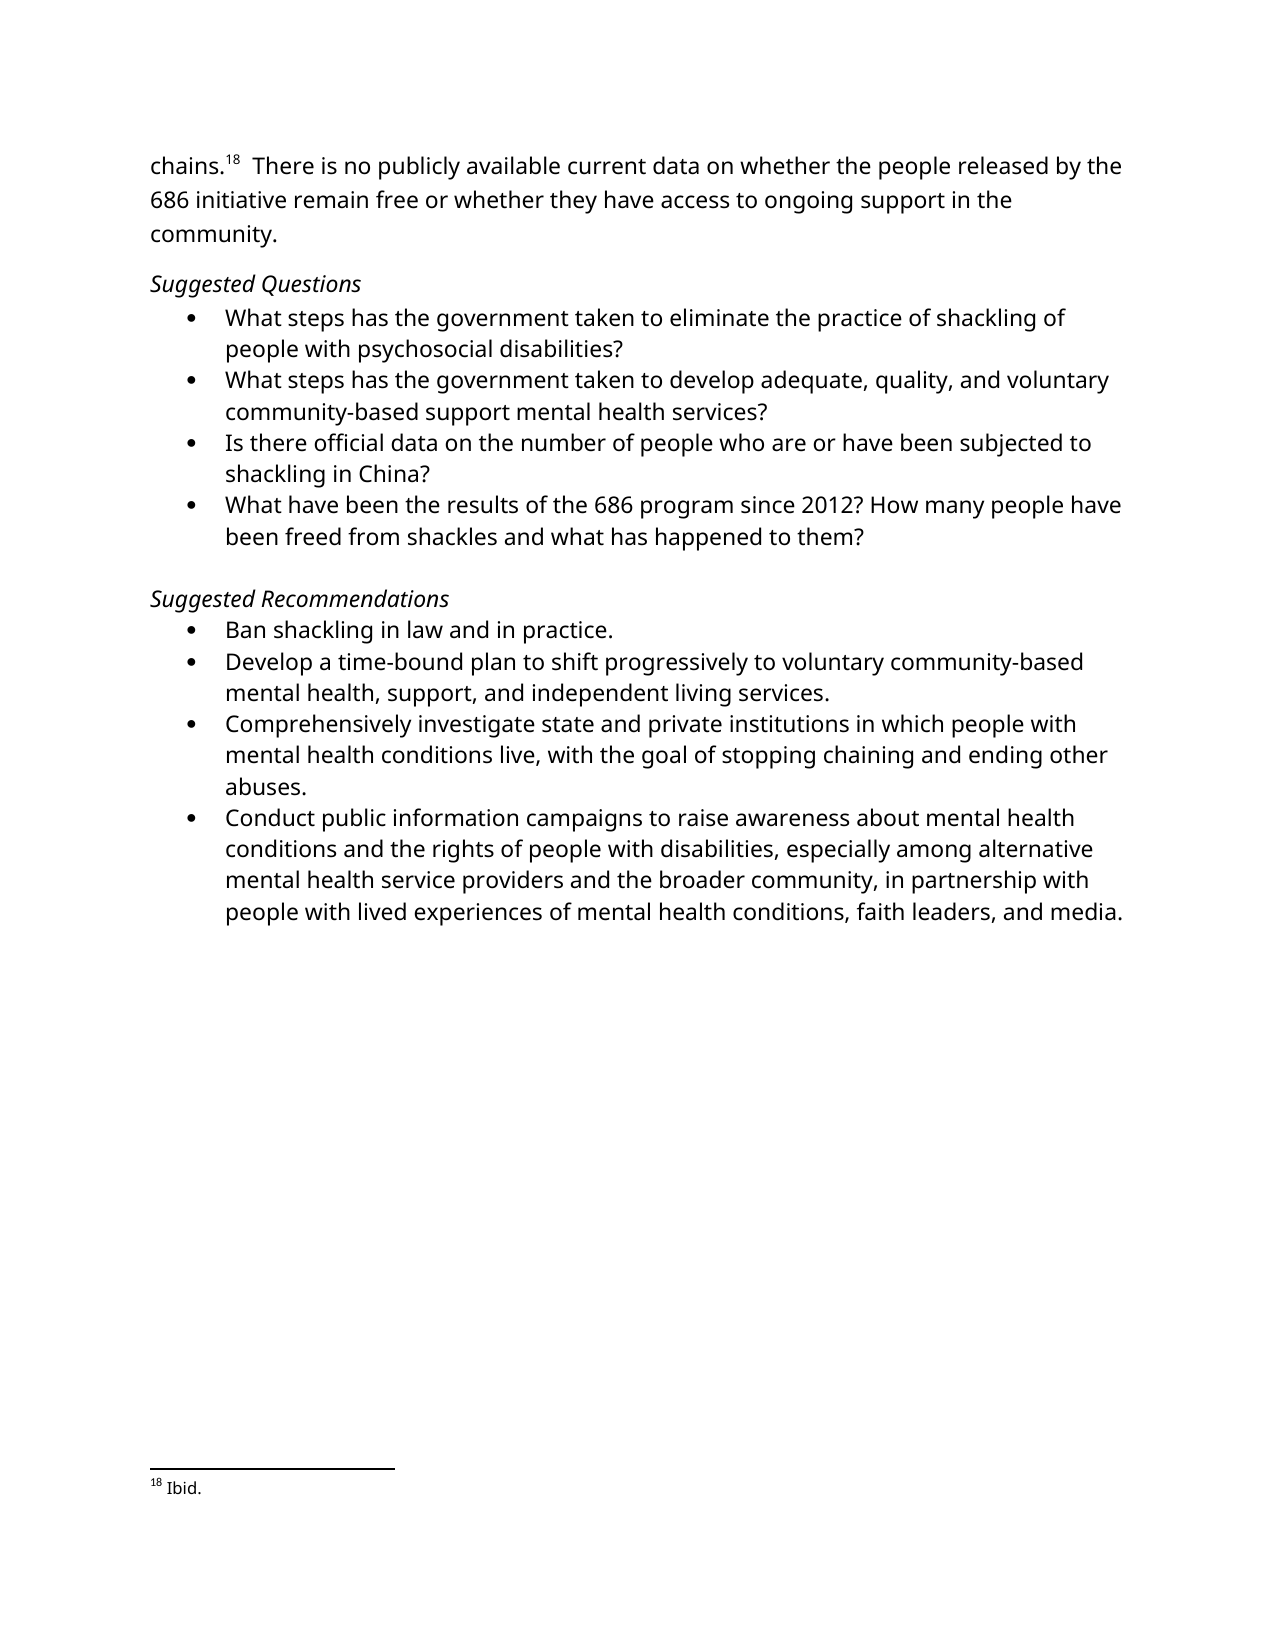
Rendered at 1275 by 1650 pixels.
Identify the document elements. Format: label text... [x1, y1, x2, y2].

list Ban shackling in law and in practice. [187, 614, 1125, 645]
list What steps has the government taken to develop adequate, quality, and voluntary community-based support mental health services? [187, 364, 1125, 427]
list What have been the results of the 686 program since 2012? How many people have been freed from shackles and what has happened to them? [187, 489, 1125, 552]
list What steps has the government taken to eliminate the practice of shackling of people with psychosocial disabilities? [187, 302, 1125, 364]
list Is there official data on the number of people who are or have been subjected to shackling in China? [187, 427, 1125, 489]
text Suggested Recommendations [150, 583, 1125, 614]
list Develop a time-bound plan to shift progressively to voluntary community-based mental health, support, and independent living services. [187, 645, 1125, 708]
list Conduct public information campaigns to raise awareness about mental health conditions and the rights of people with disabilities, especially among alternative mental health service providers and the broader community, in partnership with people with lived experiences of mental health conditions, faith leaders, and media. [187, 860, 1125, 985]
text Under the 686 “unlocking” initiative, 266 people were given mental health medication and 88 percent of all those who were unlocked were admitted to a psychiatric hospital. As of 2012, 92 percent of the people who had been “unlocked” in China remained free from chains. There is no publicly available current data on whether the people released by the 686 initiative remain free or whether they have access to ongoing support in the community. [150, 150, 1125, 249]
list Comprehensively investigate state and private institutions in which people with mental health conditions live, with the goal of stopping chaining and ending other abuses. [187, 737, 1125, 831]
text Suggested Questions [150, 268, 1125, 299]
